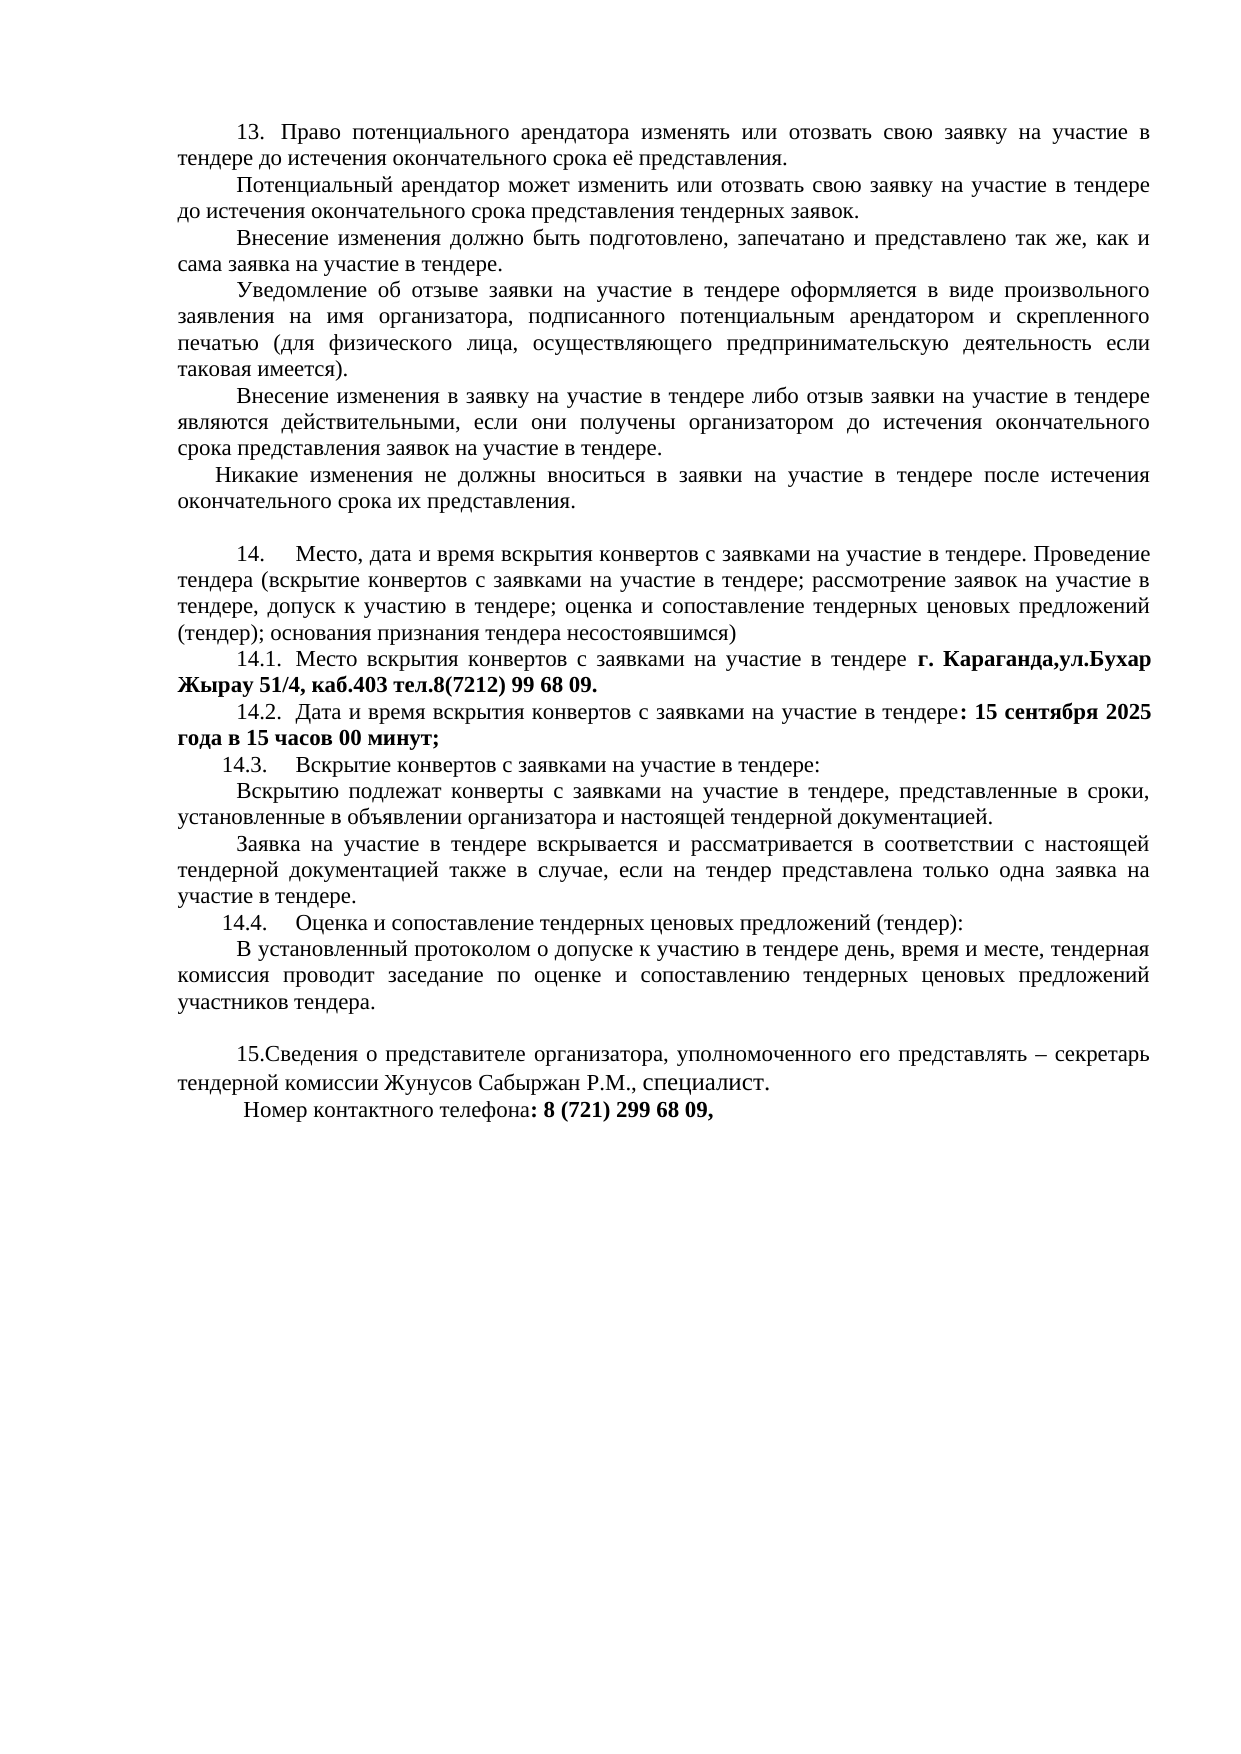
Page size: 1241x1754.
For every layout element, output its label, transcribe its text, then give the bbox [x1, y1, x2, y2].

list Право потенциального арендатора изменять или отозвать свою заявку на участие в тендере до истечения окончательного срока её представления. [177, 118, 1152, 171]
list Дата и время вскрытия конвертов с заявками на участие в тендере: 15 сентября 2025 года в 15 часов 00 минут; [177, 698, 1152, 751]
list Вскрытие конвертов с заявками на участие в тендере: [177, 751, 1152, 777]
text Заявка на участие в тендере вскрывается и рассматривается в соответствии с настоящей тендерной документацией также в случае, если на тендер представлена только одна заявка на участие в тендере. [177, 830, 1152, 909]
list Место вскрытия конвертов с заявками на участие в тендере г. Караганда,ул.Бухар Жырау 51/4, каб.403 тел.8(7212) 99 68 09. [177, 645, 1152, 698]
text В установленный протоколом о допуске к участию в тендере день, время и месте, тендерная комиссия проводит заседание по оценке и сопоставлению тендерных ценовых предложений участников тендера. [177, 935, 1152, 1014]
text Номер контактного телефона: 8 (721) 299 68 09, [215, 1096, 1152, 1122]
text Никакие изменения не должны вноситься в заявки на участие в тендере после истечения окончательного срока их представления. [177, 461, 1152, 513]
text Внесение изменения должно быть подготовлено, запечатано и представлено так же, как и сама заявка на участие в тендере. [177, 223, 1152, 276]
list Оценка и сопоставление тендерных ценовых предложений (тендер): [177, 909, 1152, 935]
list Место, дата и время вскрытия конвертов с заявками на участие в тендере. Проведение тендера (вскрытие конвертов с заявками на участие в тендере; рассмотрение заявок на участие в тендере, допуск к участию в тендере; оценка и сопоставление тендерных ценовых предложений (тендер); основания признания тендера несостоявшимся) [177, 540, 1152, 645]
text 15.Сведения о представителе организатора, уполномоченного его представлять – секретарь тендерной комиссии Жунусов Сабыржан Р.М., специалист. [177, 1041, 1152, 1096]
text Уведомление об отзыве заявки на участие в тендере оформляется в виде произвольного заявления на имя организатора, подписанного потенциальным арендатором и скрепленного печатью (для физического лица, осуществляющего предпринимательскую деятельность если таковая имеется). [177, 276, 1152, 382]
text Внесение изменения в заявку на участие в тендере либо отзыв заявки на участие в тендере являются действительными, если они получены организатором до истечения окончательного срока представления заявок на участие в тендере. [177, 382, 1152, 461]
text Вскрытию подлежат конверты с заявками на участие в тендере, представленные в сроки, установленные в объявлении организатора и настоящей тендерной документацией. [177, 777, 1152, 830]
text Потенциальный арендатор может изменить или отозвать свою заявку на участие в тендере до истечения окончательного срока представления тендерных заявок. [177, 171, 1152, 223]
